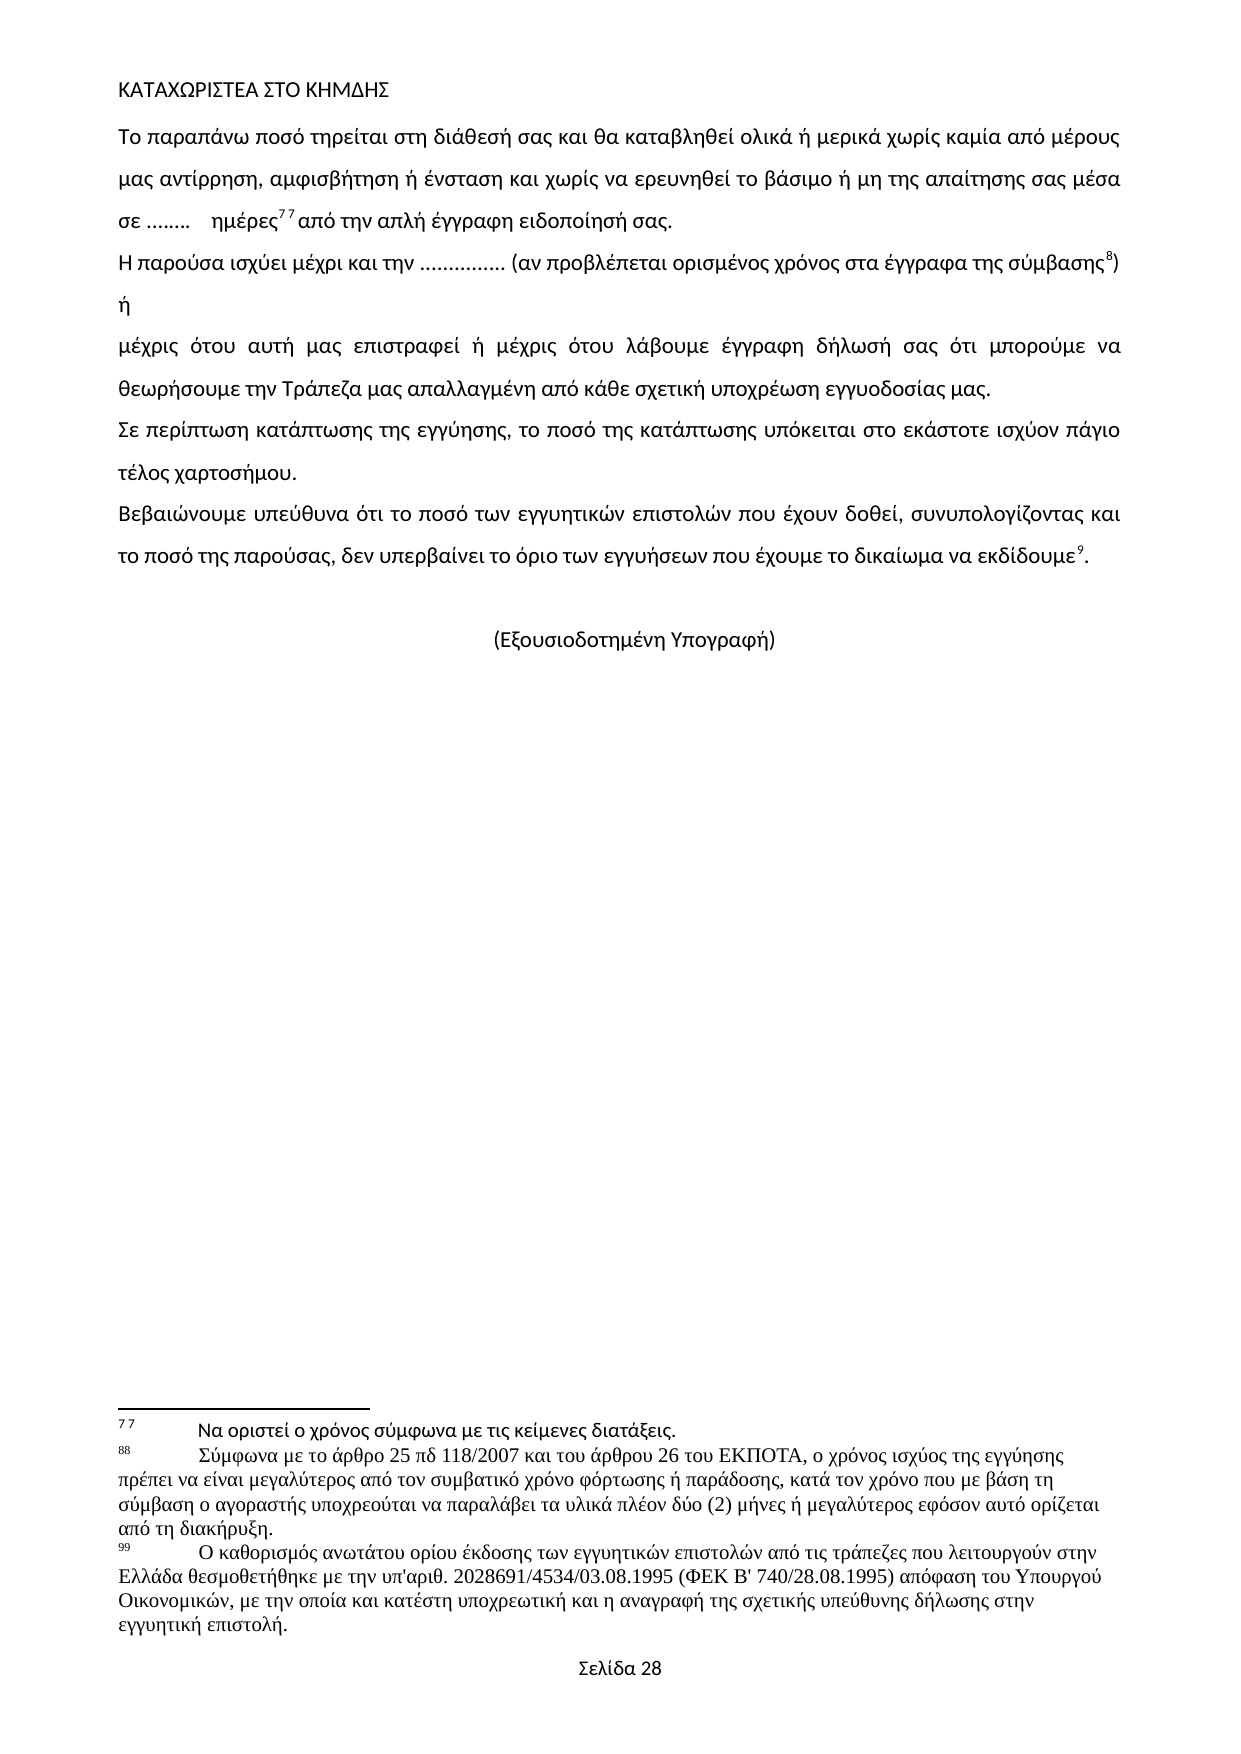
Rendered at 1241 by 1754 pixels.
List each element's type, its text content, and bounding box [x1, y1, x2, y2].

text Η παρούσα ισχύει μέχρι και την ............... (αν προβλέπεται ορισμένος χρόνος στα έγγραφα της σύμβασης8) [118, 248, 1122, 276]
text μέχρις ότου αυτή μας επιστραφεί ή μέχρις ότου λάβουμε έγγραφη δήλωσή σας ότι μπορούμε να θεωρήσουμε την Τράπεζα μας απαλλαγμένη από κάθε σχετική υποχρέωση εγγυοδοσίας μας. [118, 332, 1122, 402]
text ή [118, 290, 1122, 318]
text Το παραπάνω ποσό τηρείται στη διάθεσή σας και θα καταβληθεί ολικά ή μερικά χωρίς καμία από μέρους μας αντίρρηση, αμφισβήτηση ή ένσταση και χωρίς να ερευνηθεί το βάσιμο ή μη της απαίτησης σας μέσα σε ....…. ημέρες7 από την απλή έγγραφη ειδοποίησή σας. [118, 122, 1122, 234]
text Βεβαιώνουμε υπεύθυνα ότι το ποσό των εγγυητικών επιστολών που έχουν δοθεί, συνυπολογίζοντας και το ποσό της παρούσας, δεν υπερβαίνει το όριο των εγγυήσεων που έχουμε το δικαίωμα να εκδίδουμε9. [118, 499, 1122, 569]
text Σε περίπτωση κατάπτωσης της εγγύησης, το ποσό της κατάπτωσης υπόκειται στο εκάστοτε ισχύον πάγιο τέλος χαρτοσήμου. [118, 416, 1122, 486]
text (Εξουσιοδοτημένη Υπογραφή) [418, 626, 1122, 653]
